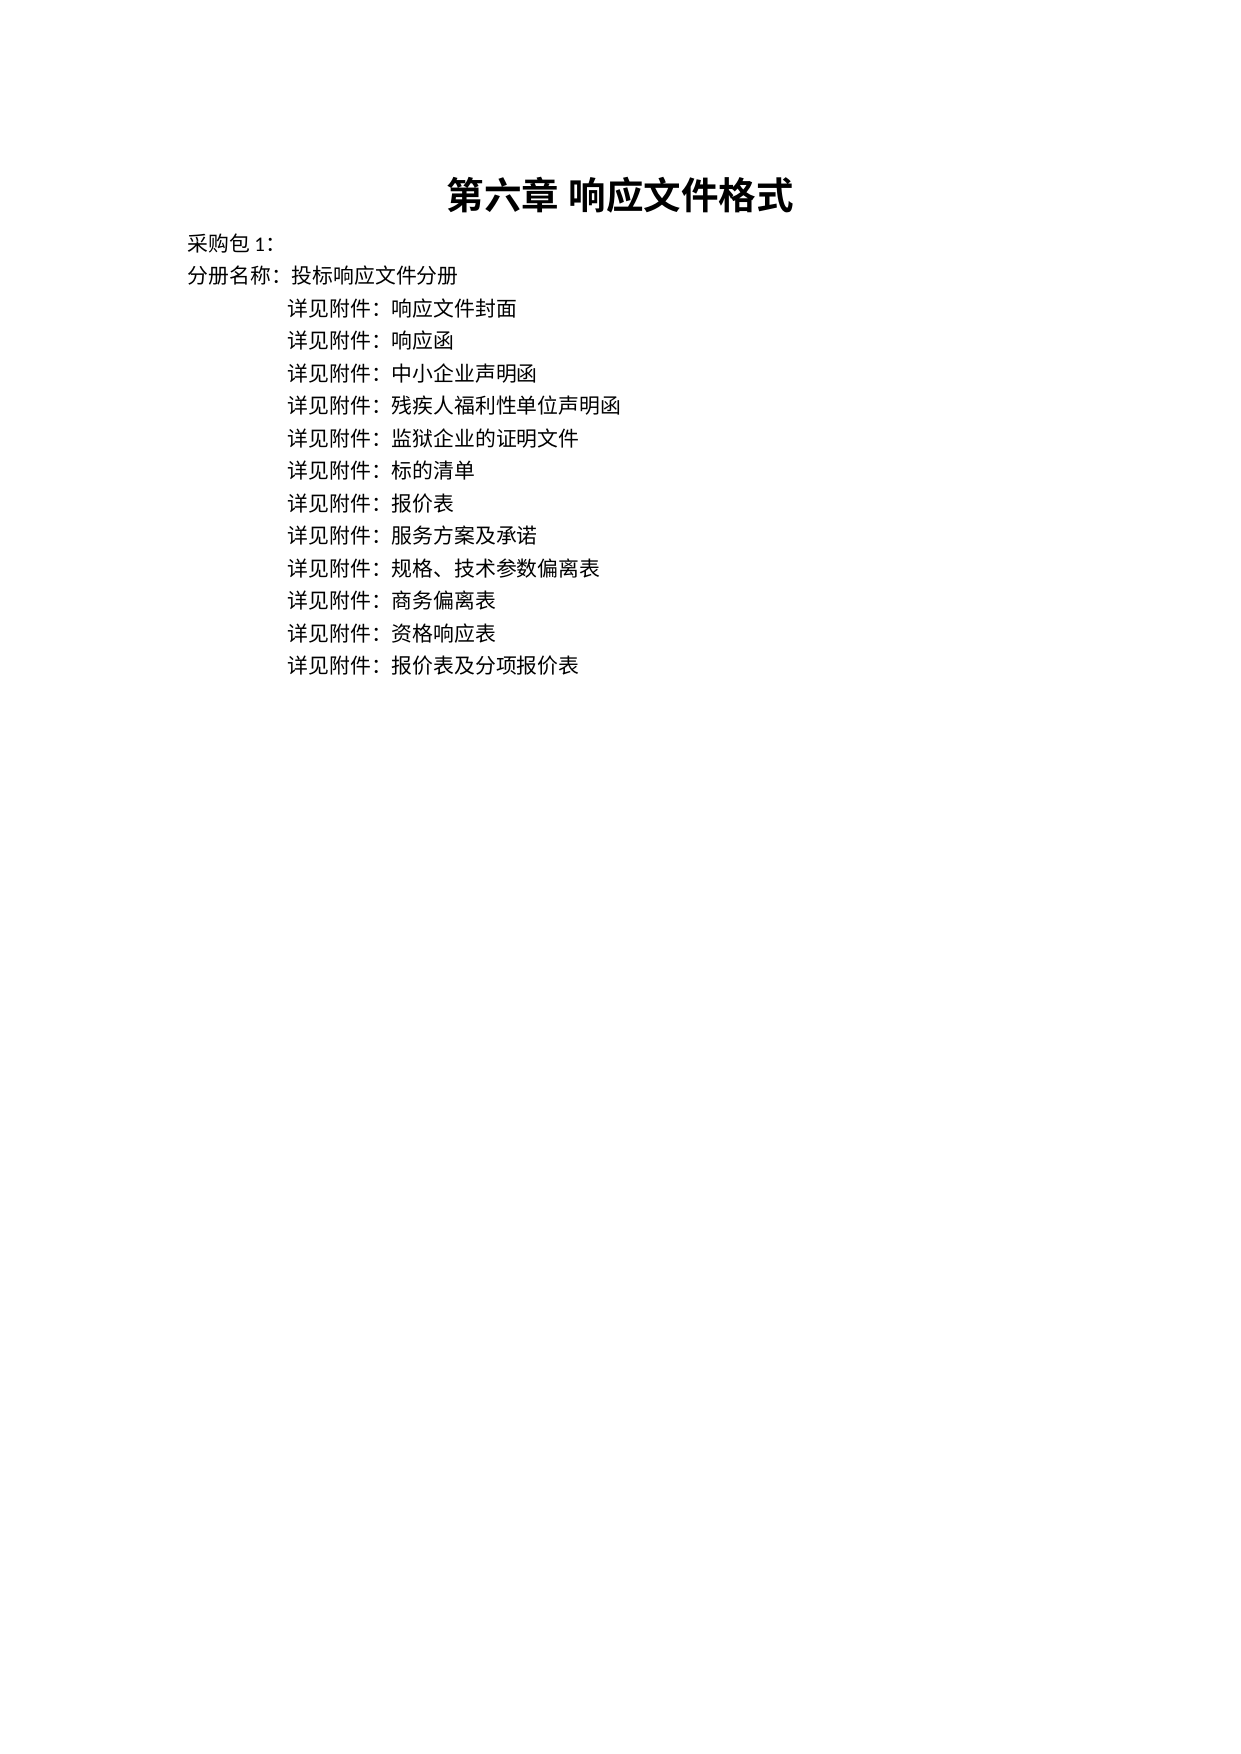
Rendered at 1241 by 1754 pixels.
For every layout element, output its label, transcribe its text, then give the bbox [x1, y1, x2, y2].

text 详见附件：标的清单 [187, 454, 1053, 487]
text 详见附件：报价表 [187, 487, 1053, 519]
text 采购包1： [187, 227, 1053, 259]
text 详见附件：商务偏离表 [187, 584, 1053, 617]
text 详见附件：中小企业声明函 [187, 357, 1053, 389]
text 详见附件：服务方案及承诺 [187, 519, 1053, 552]
text 详见附件：报价表及分项报价表 [187, 649, 1053, 682]
text 详见附件：残疾人福利性单位声明函 [187, 389, 1053, 422]
text 详见附件：规格、技术参数偏离表 [187, 552, 1053, 584]
text 第六章 响应文件格式 [187, 162, 1053, 227]
text 详见附件：响应文件封面 [187, 292, 1053, 324]
text 详见附件：资格响应表 [187, 617, 1053, 649]
text 详见附件：响应函 [187, 324, 1053, 357]
text 分册名称：投标响应文件分册 [187, 259, 1053, 292]
text 详见附件：监狱企业的证明文件 [187, 422, 1053, 454]
